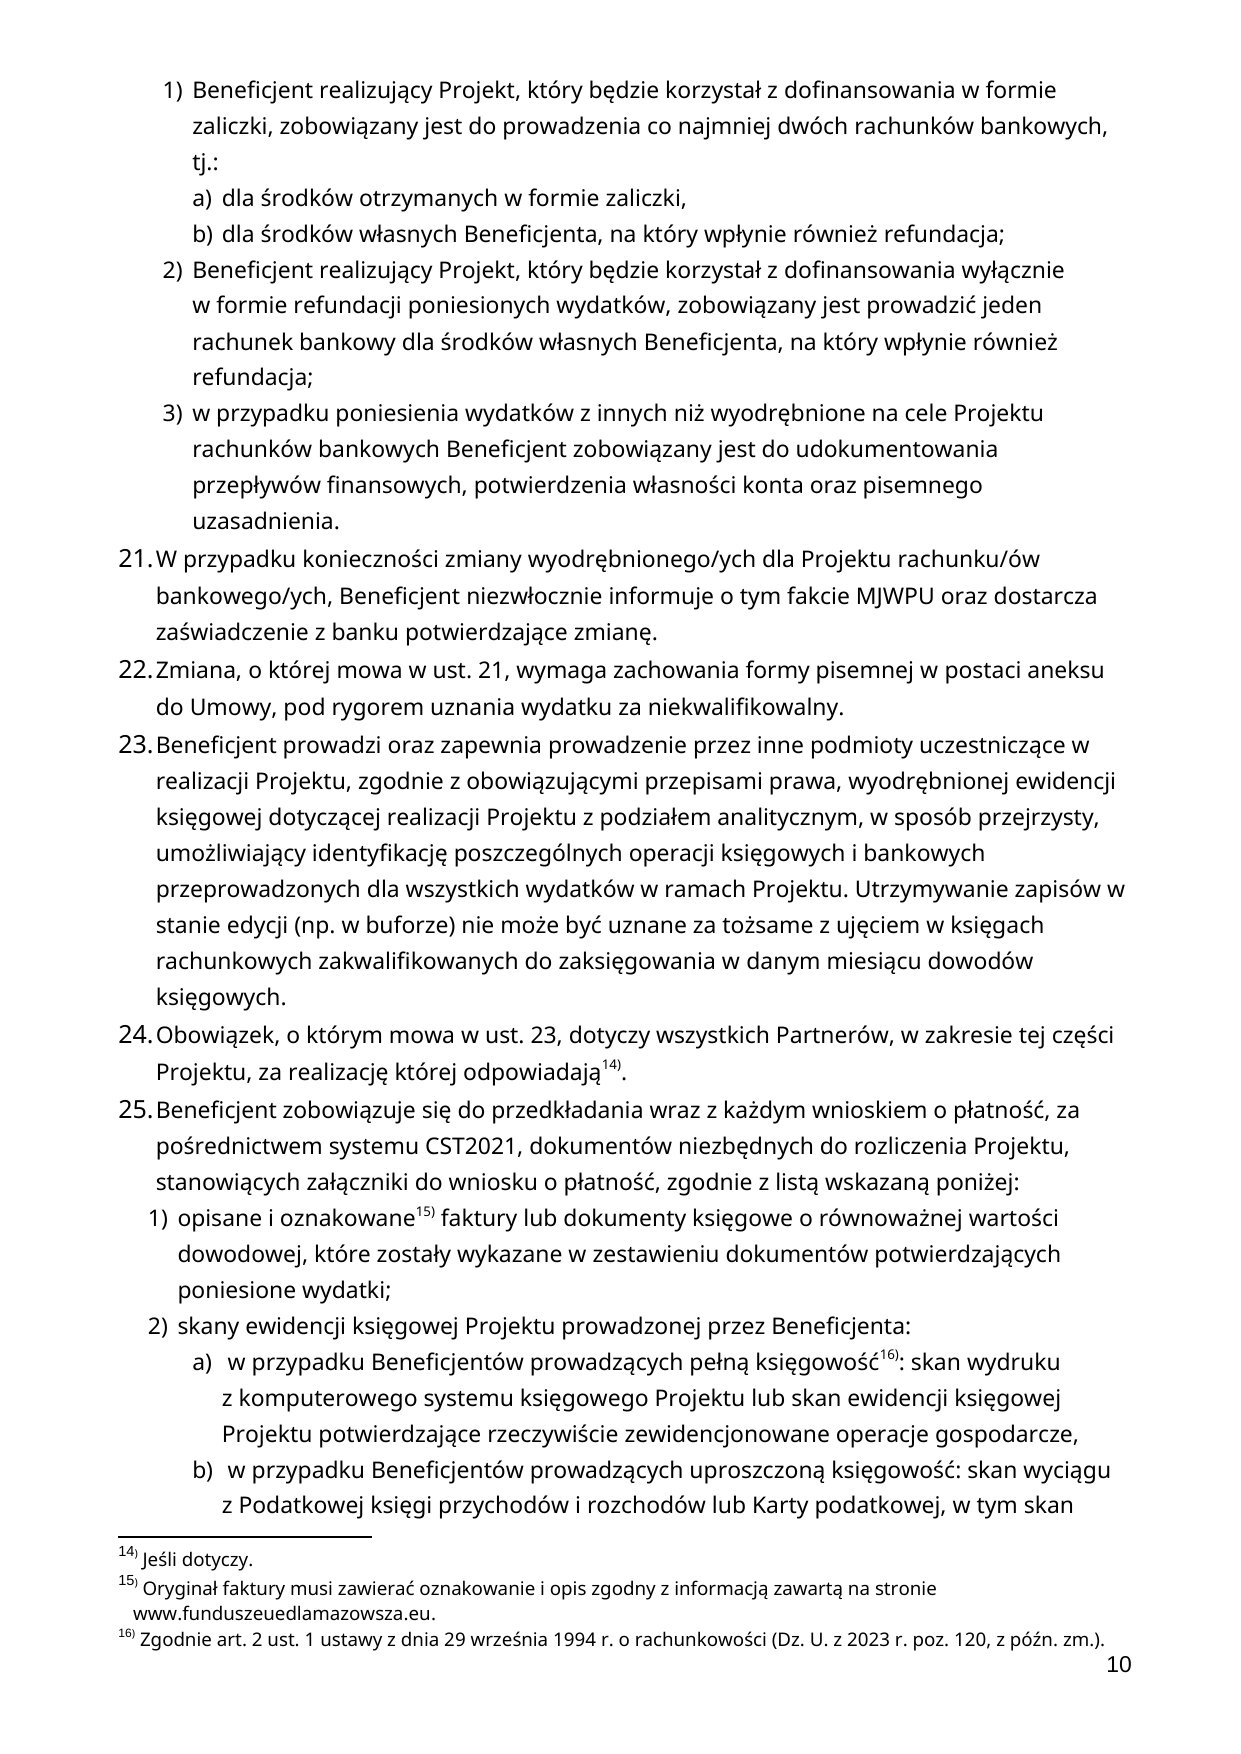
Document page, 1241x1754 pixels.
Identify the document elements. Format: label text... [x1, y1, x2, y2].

list dla środków własnych Beneficjenta, na który wpłynie również refundacja; [192, 218, 1132, 249]
list W przypadku konieczności zmiany wyodrębnionego/ych dla Projektu rachunku/ów bankowego/ych, Beneficjent niezwłocznie informuje o tym fakcie MJWPU oraz dostarcza zaświadczenie z banku potwierdzające zmianę. [118, 541, 1132, 647]
list w przypadku Beneficjentów prowadzących pełną księgowość): skan wydruku z komputerowego systemu księgowego Projektu lub skan ewidencji księgowej Projektu potwierdzające rzeczywiście zewidencjonowane operacje gospodarcze, [192, 1346, 1132, 1449]
list Beneficjent prowadzi oraz zapewnia prowadzenie przez inne podmioty uczestniczące w realizacji Projektu, zgodnie z obowiązującymi przepisami prawa, wyodrębnionej ewidencji księgowej dotyczącej realizacji Projektu z podziałem analitycznym, w sposób przejrzysty, umożliwiający identyfikację poszczególnych operacji księgowych i bankowych przeprowadzonych dla wszystkich wydatków w ramach Projektu. Utrzymywanie zapisów w stanie edycji (np. w buforze) nie może być uznane za tożsame z ujęciem w księgach rachunkowych zakwalifikowanych do zaksięgowania w danym miesiącu dowodów księgowych. [118, 726, 1132, 1012]
list skany ewidencji księgowej Projektu prowadzonej przez Beneficjenta: [148, 1310, 1132, 1341]
list Beneficjent realizujący Projekt, który będzie korzystał z dofinansowania w formie zaliczki, zobowiązany jest do prowadzenia co najmniej dwóch rachunków bankowych, tj.: [162, 74, 1132, 177]
list Zmiana, o której mowa w ust. 21, wymaga zachowania formy pisemnej w postaci aneksu do Umowy, pod rygorem uznania wydatku za niekwalifikowalny. [118, 652, 1132, 722]
list Obowiązek, o którym mowa w ust. 23, dotyczy wszystkich Partnerów, w zakresie tej części Projektu, za realizację której odpowiadają). [118, 1017, 1132, 1087]
list opisane i oznakowane) faktury lub dokumenty księgowe o równoważnej wartości dowodowej, które zostały wykazane w zestawieniu dokumentów potwierdzających poniesione wydatki; [148, 1202, 1132, 1305]
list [192, 1453, 1132, 1521]
list w przypadku poniesienia wydatków z innych niż wyodrębnione na cele Projektu rachunków bankowych Beneficjent zobowiązany jest do udokumentowania przepływów finansowych, potwierdzenia własności konta oraz pisemnego uzasadnienia. [162, 397, 1132, 536]
list Beneficjent zobowiązuje się do przedkładania wraz z każdym wnioskiem o płatność, za pośrednictwem systemu CST2021, dokumentów niezbędnych do rozliczenia Projektu, stanowiących załączniki do wniosku o płatność, zgodnie z listą wskazaną poniżej: [118, 1091, 1132, 1197]
list Beneficjent realizujący Projekt, który będzie korzystał z dofinansowania wyłącznie w formie refundacji poniesionych wydatków, zobowiązany jest prowadzić jeden rachunek bankowy dla środków własnych Beneficjenta, na który wpłynie również refundacja; [162, 253, 1132, 393]
list dla środków otrzymanych w formie zaliczki, [192, 182, 1132, 213]
